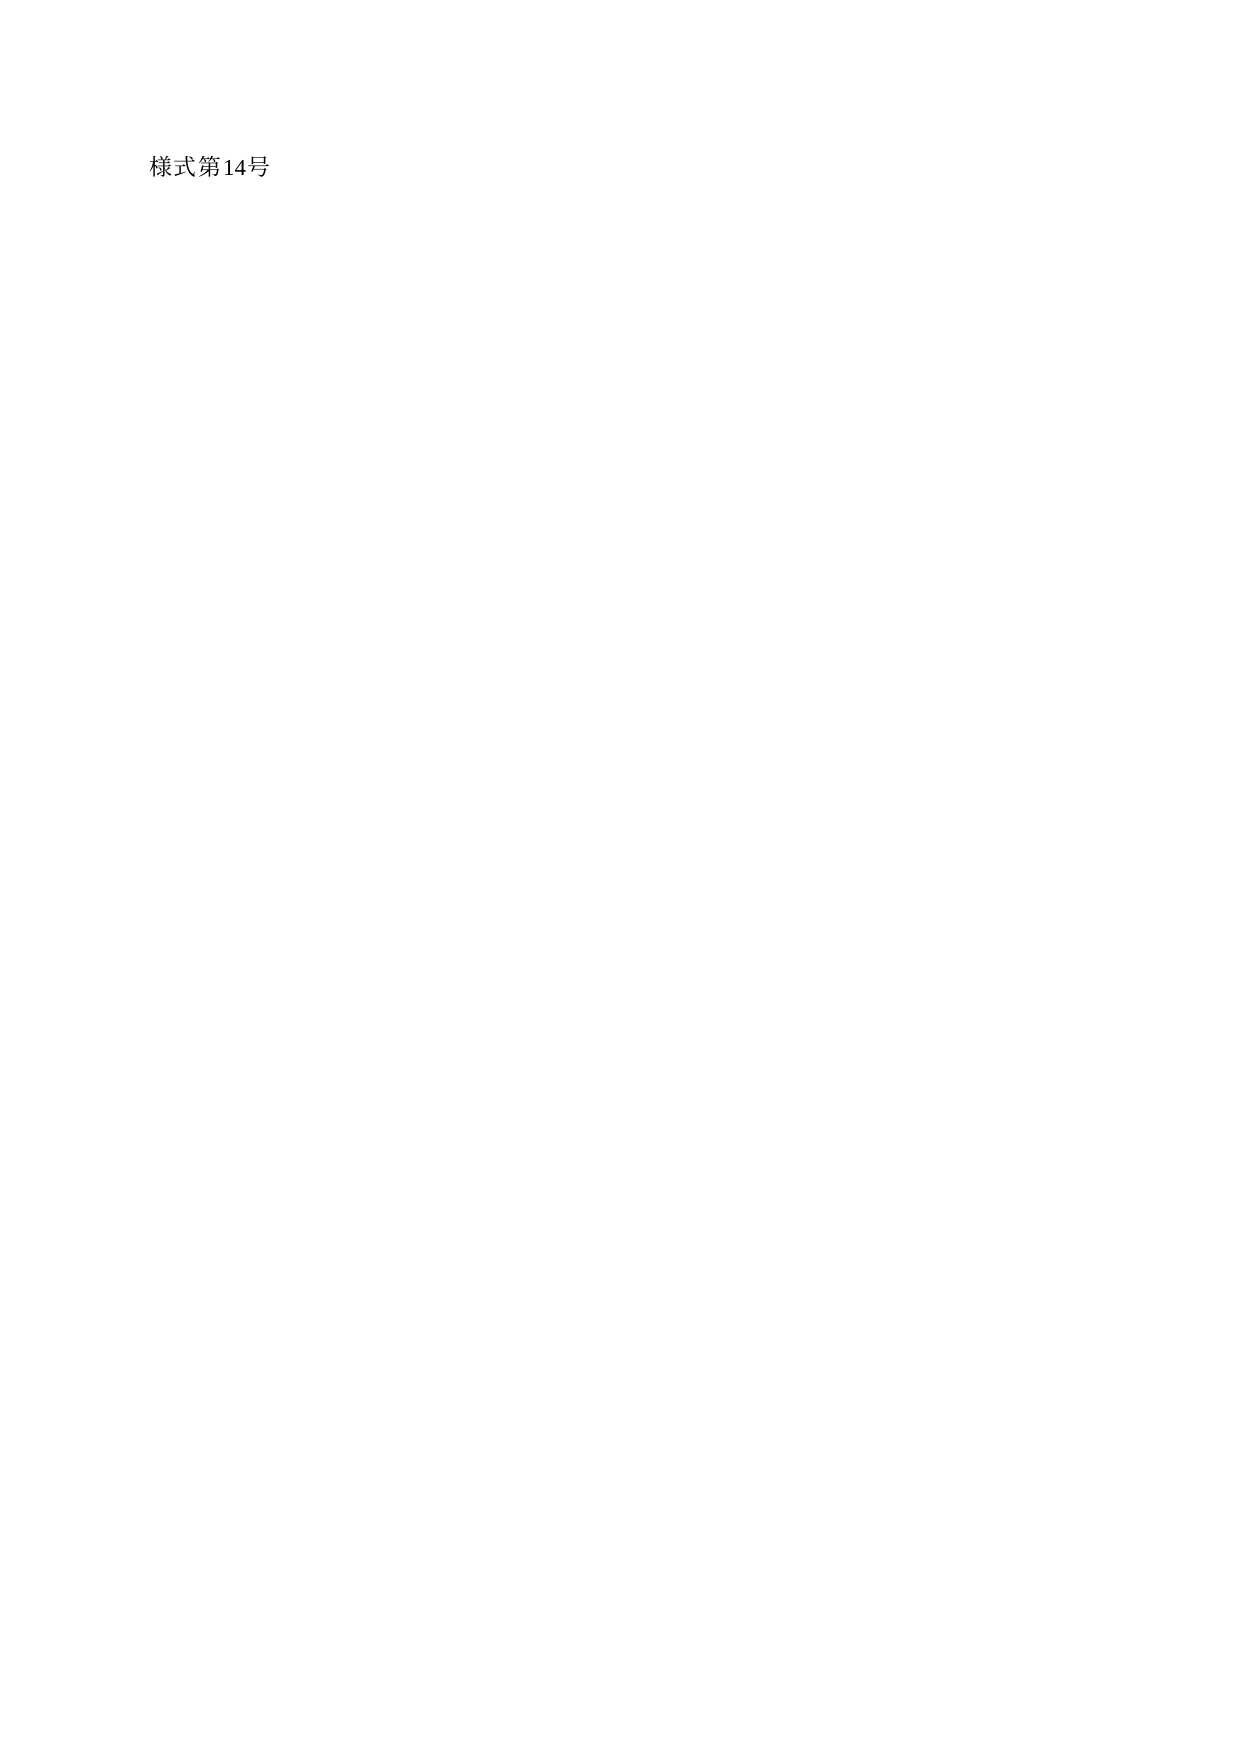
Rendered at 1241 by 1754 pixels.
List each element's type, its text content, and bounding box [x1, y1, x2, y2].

text 様式第14号 [149, 148, 1132, 183]
